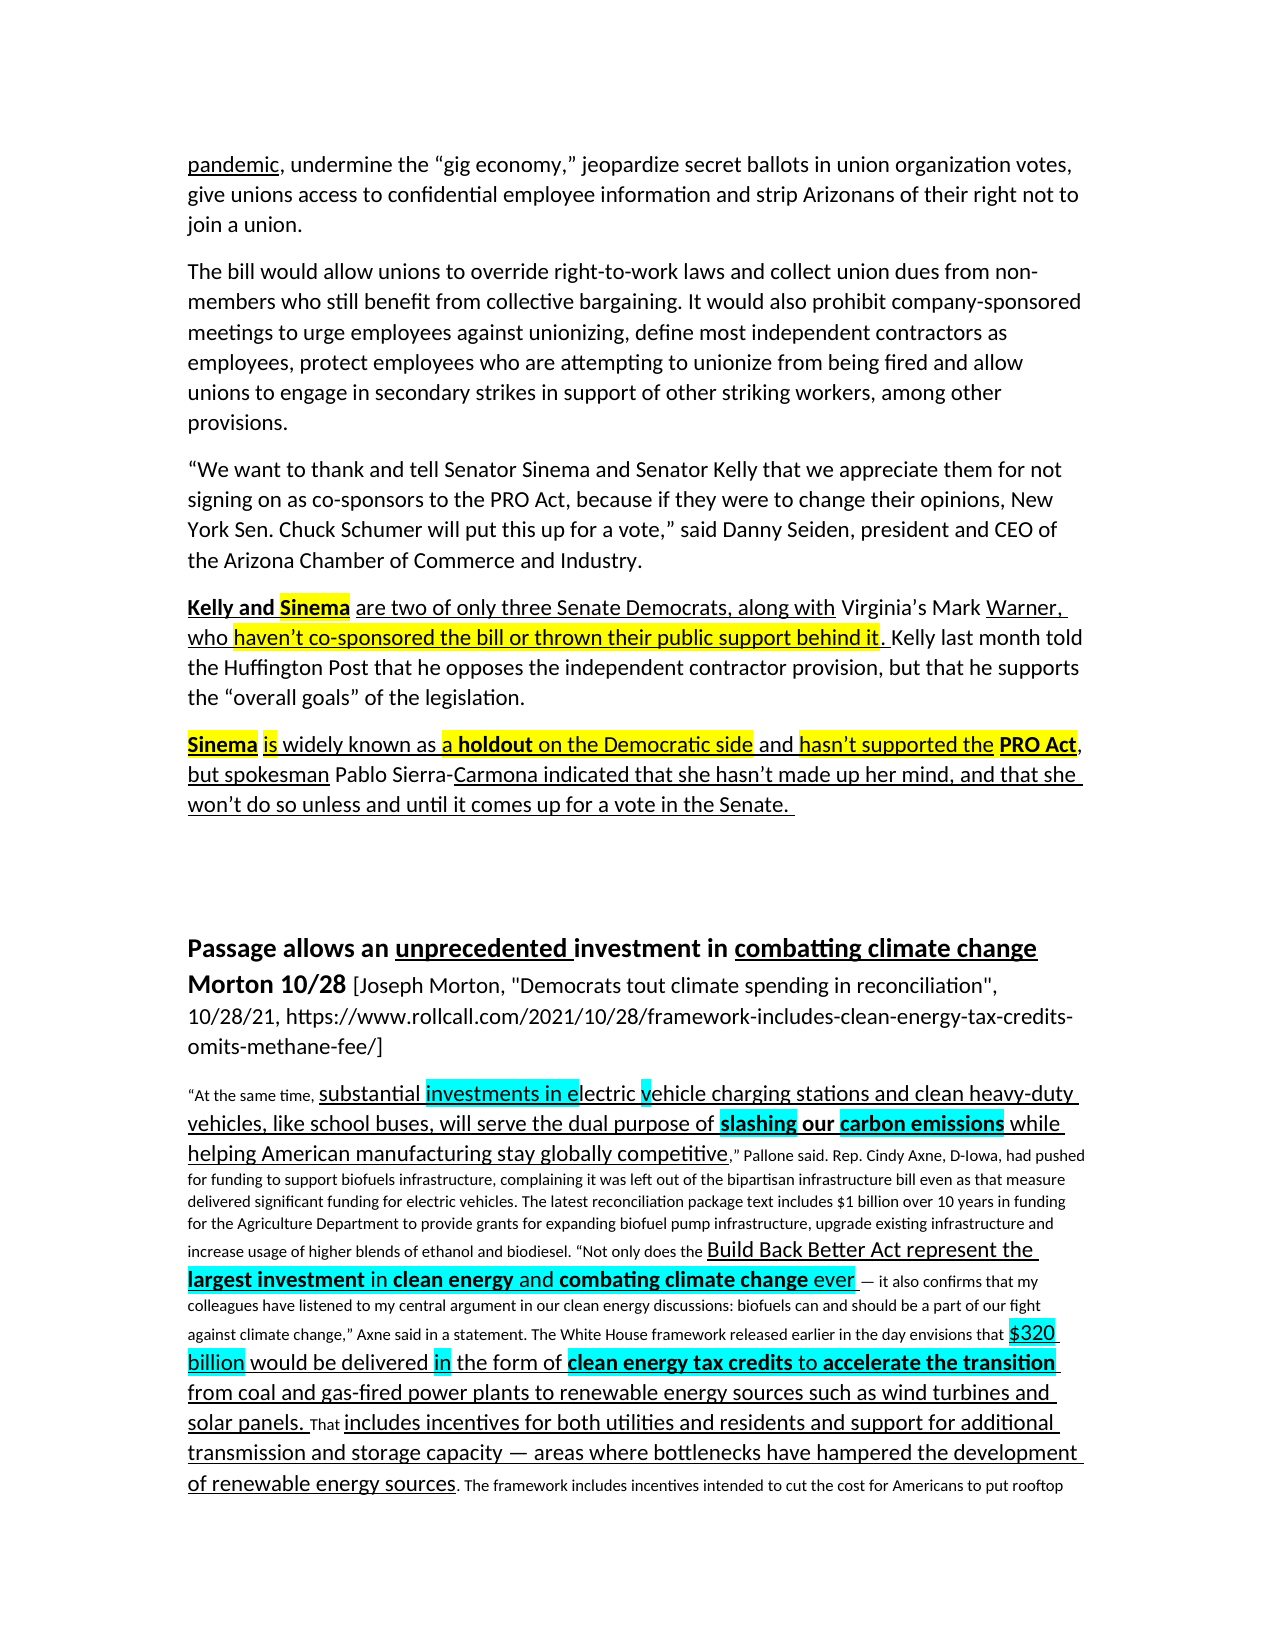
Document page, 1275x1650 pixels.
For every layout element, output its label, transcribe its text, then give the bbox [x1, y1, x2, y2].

text The bill would allow unions to override right-to-work laws and collect union dues from non-members who still benefit from collective bargaining. It would also prohibit company-sponsored meetings to urge employees against unionizing, define most independent contractors as employees, protect employees who are attempting to unionize from being fired and allow unions to engage in secondary strikes in support of other striking workers, among other provisions. [187, 257, 1087, 436]
text “We want to thank and tell Senator Sinema and Senator Kelly that we appreciate them for not signing on as co-sponsors to the PRO Act, because if they were to change their opinions, New York Sen. Chuck Schumer will put this up for a vote,” said Danny Seiden, president and CEO of the Arizona Chamber of Commerce and Industry. [187, 455, 1087, 574]
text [187, 1079, 1087, 1497]
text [187, 150, 1087, 238]
text Kelly and Sinema are two of only three Senate Democrats, along with Virginia’s Mark Warner, who haven’t co-sponsored the bill or thrown their public support behind it. Kelly last month told the Huffington Post that he opposes the independent contractor provision, but that he supports the “overall goals” of the legislation. [187, 593, 1087, 711]
text Sinema is widely known as a holdout on the Democratic side and hasn’t supported the PRO Act, but spokesman Pablo Sierra-Carmona indicated that she hasn’t made up her mind, and that she won’t do so unless and until it comes up for a vote in the Senate. [187, 730, 1087, 819]
text Morton 10/28 [Joseph Morton, "Democrats tout climate spending in reconciliation", 10/28/21, https://www.rollcall.com/2021/10/28/framework-includes-clean-energy-tax-credits-omits-methane-fee/] [187, 967, 1087, 1060]
subtitle Passage allows an unprecedented investment in combatting climate change [187, 931, 1087, 964]
